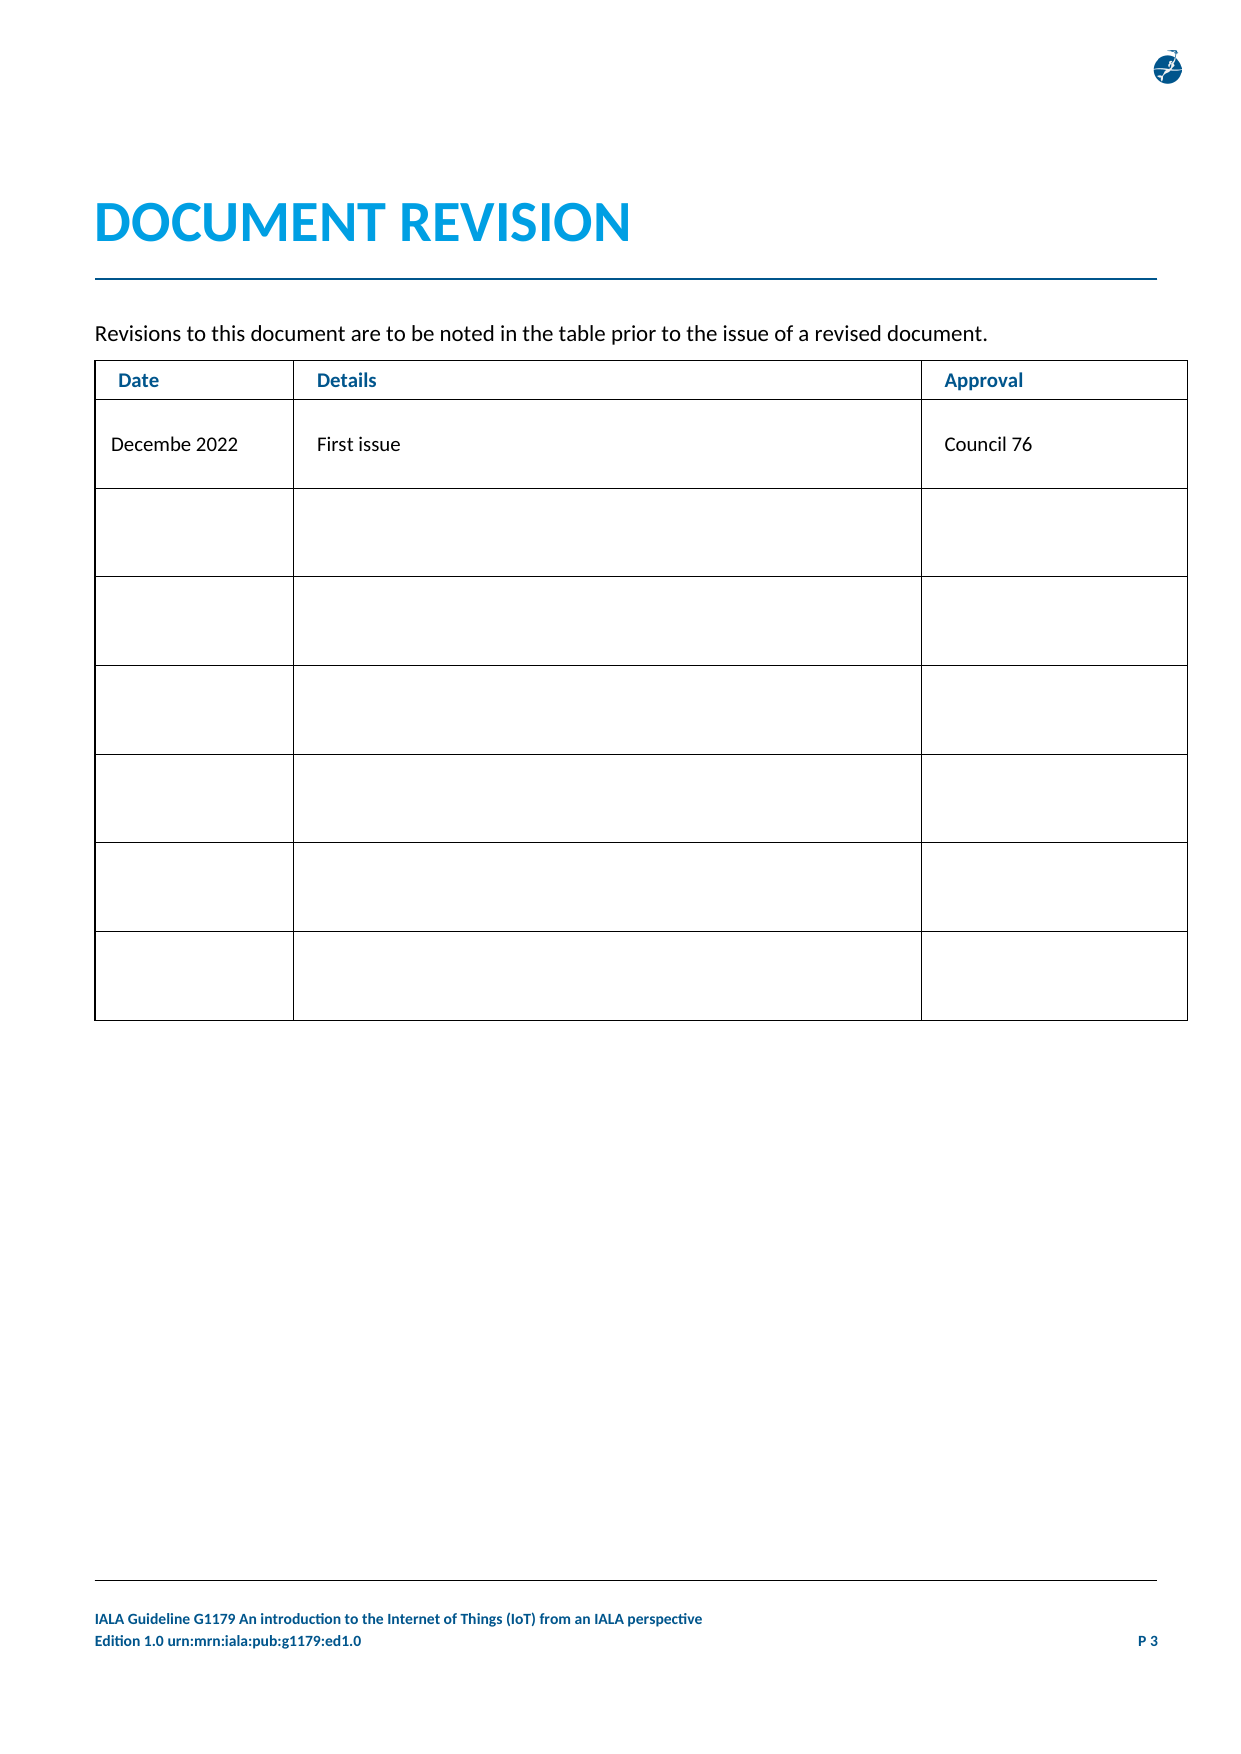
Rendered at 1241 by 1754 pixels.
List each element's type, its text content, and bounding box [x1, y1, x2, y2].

table_cell [922, 577, 1187, 665]
table_cell [294, 755, 921, 842]
table_cell [294, 577, 921, 665]
table_cell [922, 932, 1187, 1019]
picture [1122, 0, 1241, 119]
table_cell [294, 489, 921, 576]
table_cell [294, 932, 921, 1019]
table_cell [96, 755, 293, 842]
table_cell [96, 843, 293, 931]
table_cell [922, 843, 1187, 931]
table_cell [922, 666, 1187, 753]
table_cell [922, 489, 1187, 576]
table_header Approval [922, 361, 1187, 399]
table_cell [96, 666, 293, 753]
text Revisions to this document are to be noted in the table prior to the issue of a revised document. [94, 319, 1157, 347]
table_cell [96, 577, 293, 665]
table_cell [96, 932, 293, 1019]
table_cell [294, 666, 921, 753]
table_cell Decembe 2022 [96, 400, 293, 488]
table_cell [96, 489, 293, 576]
table_cell First issue [294, 400, 921, 488]
table_header Details [294, 361, 921, 399]
table_cell Council 76 [922, 400, 1187, 488]
table_cell [922, 755, 1187, 842]
table_cell [294, 843, 921, 931]
table_header Date [96, 361, 293, 399]
